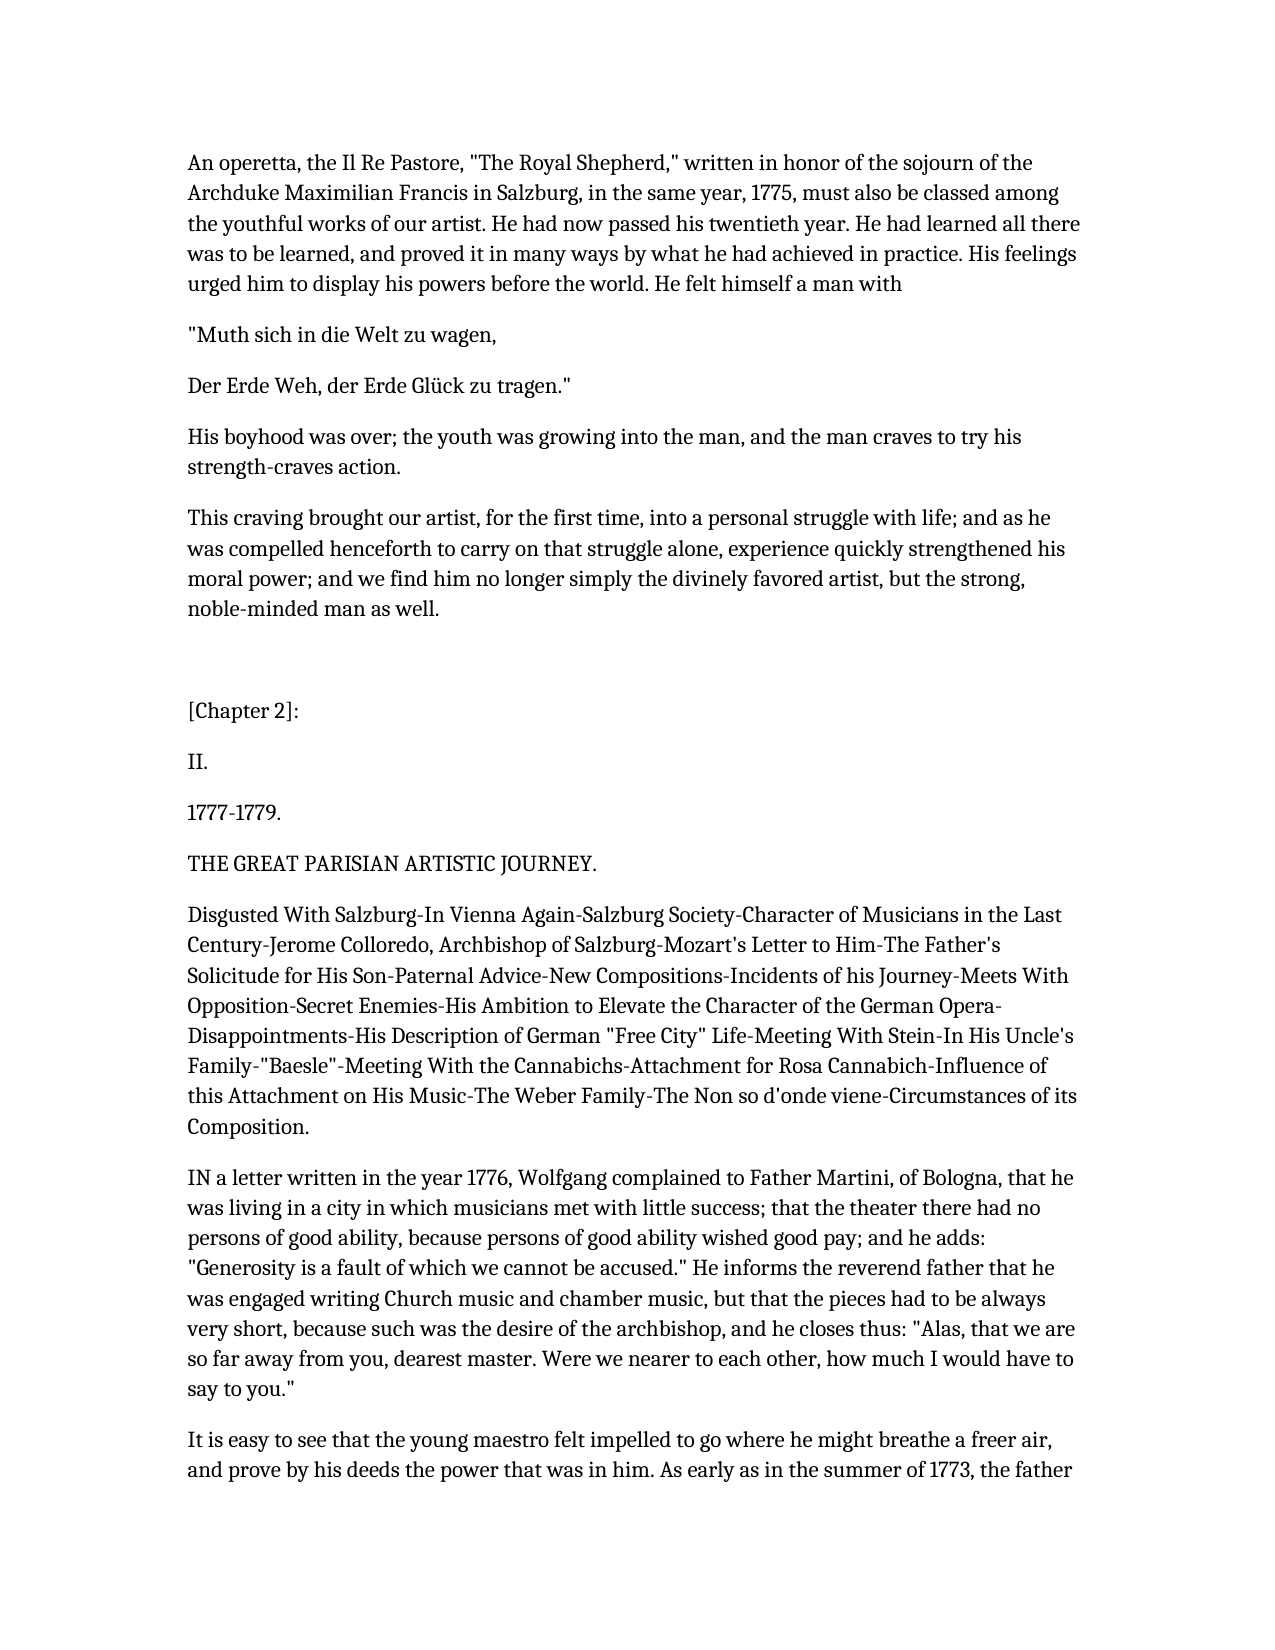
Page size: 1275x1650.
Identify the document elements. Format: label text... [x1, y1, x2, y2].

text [187, 1427, 1087, 1484]
text This craving brought our artist, for the first time, into a personal struggle with life; and as he was compelled henceforth to carry on that struggle alone, experience quickly strengthened his moral power; and we find him no longer simply the divinely favored artist, but the strong, noble-minded man as well. [187, 505, 1087, 622]
text Der Erde Weh, der Erde Glück zu tragen." [187, 373, 1087, 399]
text THE GREAT PARISIAN ARTISTIC JOURNEY. [187, 851, 1087, 877]
text [Chapter 2]: [187, 698, 1087, 724]
text 1777-1779. [187, 800, 1087, 826]
text An operetta, the Il Re Pastore, "The Royal Shepherd," written in honor of the sojourn of the Archduke Maximilian Francis in Salzburg, in the same year, 1775, must also be classed among the youthful works of our artist. He had now passed his twentieth year. He had learned all there was to be learned, and proved it in many ways by what he had achieved in practice. His feelings urged him to display his powers before the world. He felt himself a man with [187, 150, 1087, 297]
text "Muth sich in die Welt zu wagen, [187, 322, 1087, 348]
text His boyhood was over; the youth was growing into the man, and the man craves to try his strength-craves action. [187, 424, 1087, 481]
text Disgusted With Salzburg-In Vienna Again-Salzburg Society-Character of Musicians in the Last Century-Jerome Colloredo, Archbishop of Salzburg-Mozart's Letter to Him-The Father's Solicitude for His Son-Paternal Advice-New Compositions-Incidents of his Journey-Meets With Opposition-Secret Enemies-His Ambition to Elevate the Character of the German Opera-Disappointments-His Description of German "Free City" Life-Meeting With Stein-In His Uncle's Family-"Baesle"-Meeting With the Cannabichs-Attachment for Rosa Cannabich-Influence of this Attachment on His Music-The Weber Family-The Non so d'onde viene-Circumstances of its Composition. [187, 902, 1087, 1140]
text II. [187, 749, 1087, 775]
text IN a letter written in the year 1776, Wolfgang complained to Father Martini, of Bologna, that he was living in a city in which musicians met with little success; that the theater there had no persons of good ability, because persons of good ability wished good pay; and he adds: "Generosity is a fault of which we cannot be accused." He informs the reverend father that he was engaged writing Church music and chamber music, but that the pieces had to be always very short, because such was the desire of the archbishop, and he closes thus: "Alas, that we are so far away from you, dearest master. Were we nearer to each other, how much I would have to say to you." [187, 1164, 1087, 1402]
